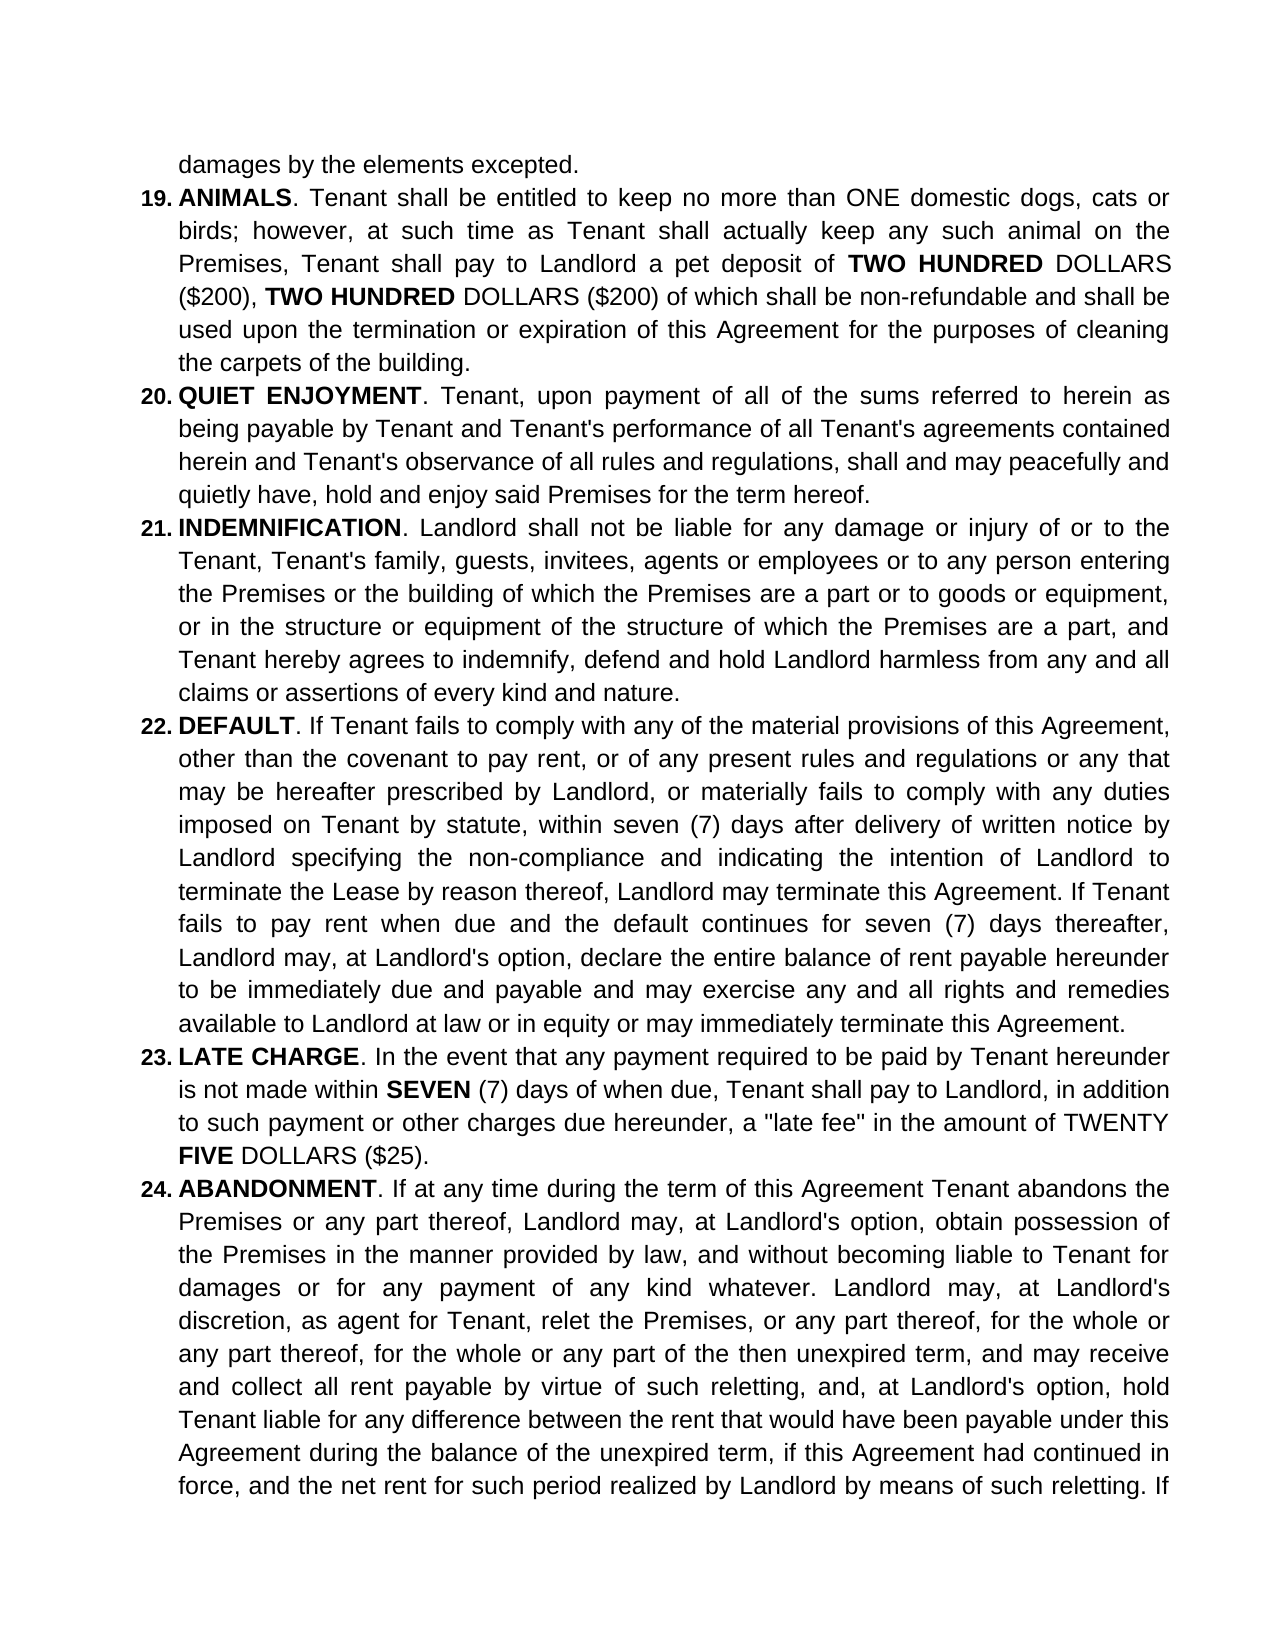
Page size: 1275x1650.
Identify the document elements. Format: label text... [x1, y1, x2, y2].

list INDEMNIFICATION. Landlord shall not be liable for any damage or injury of or to the Tenant, Tenant's family, guests, invitees, agents or employees or to any person entering the Premises or the building of which the Premises are a part or to goods or equipment, or in the structure or equipment of the structure of which the Premises are a part, and Tenant hereby agrees to indemnify, defend and hold Landlord harmless from any and all claims or assertions of every kind and nature. [141, 513, 1172, 707]
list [141, 1174, 1172, 1499]
list ANIMALS. Tenant shall be entitled to keep no more than ONE domestic dogs, cats or birds; however, at such time as Tenant shall actually keep any such animal on the Premises, Tenant shall pay to Landlord a pet deposit of TWO HUNDRED DOLLARS ($200), TWO HUNDRED DOLLARS ($200) of which shall be non-refundable and shall be used upon the termination or expiration of this Agreement for the purposes of cleaning the carpets of the building. [141, 183, 1172, 377]
list LATE CHARGE. In the event that any payment required to be paid by Tenant hereunder is not made within SEVEN (7) days of when due, Tenant shall pay to Landlord, in addition to such payment or other charges due hereunder, a "late fee" in the amount of TWENTY FIVE DOLLARS ($25). [141, 1042, 1172, 1169]
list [141, 150, 1172, 179]
list QUIET ENJOYMENT. Tenant, upon payment of all of the sums referred to herein as being payable by Tenant and Tenant's performance of all Tenant's agreements contained herein and Tenant's observance of all rules and regulations, shall and may peacefully and quietly have, hold and enjoy said Premises for the term hereof. [141, 381, 1172, 509]
list DEFAULT. If Tenant fails to comply with any of the material provisions of this Agreement, other than the covenant to pay rent, or of any present rules and regulations or any that may be hereafter prescribed by Landlord, or materially fails to comply with any duties imposed on Tenant by statute, within seven (7) days after delivery of written notice by Landlord specifying the non-compliance and indicating the intention of Landlord to terminate the Lease by reason thereof, Landlord may terminate this Agreement. If Tenant fails to pay rent when due and the default continues for seven (7) days thereafter, Landlord may, at Landlord's option, declare the entire balance of rent payable hereunder to be immediately due and payable and may exercise any and all rights and remedies available to Landlord at law or in equity or may immediately terminate this Agreement. [141, 711, 1172, 1037]
